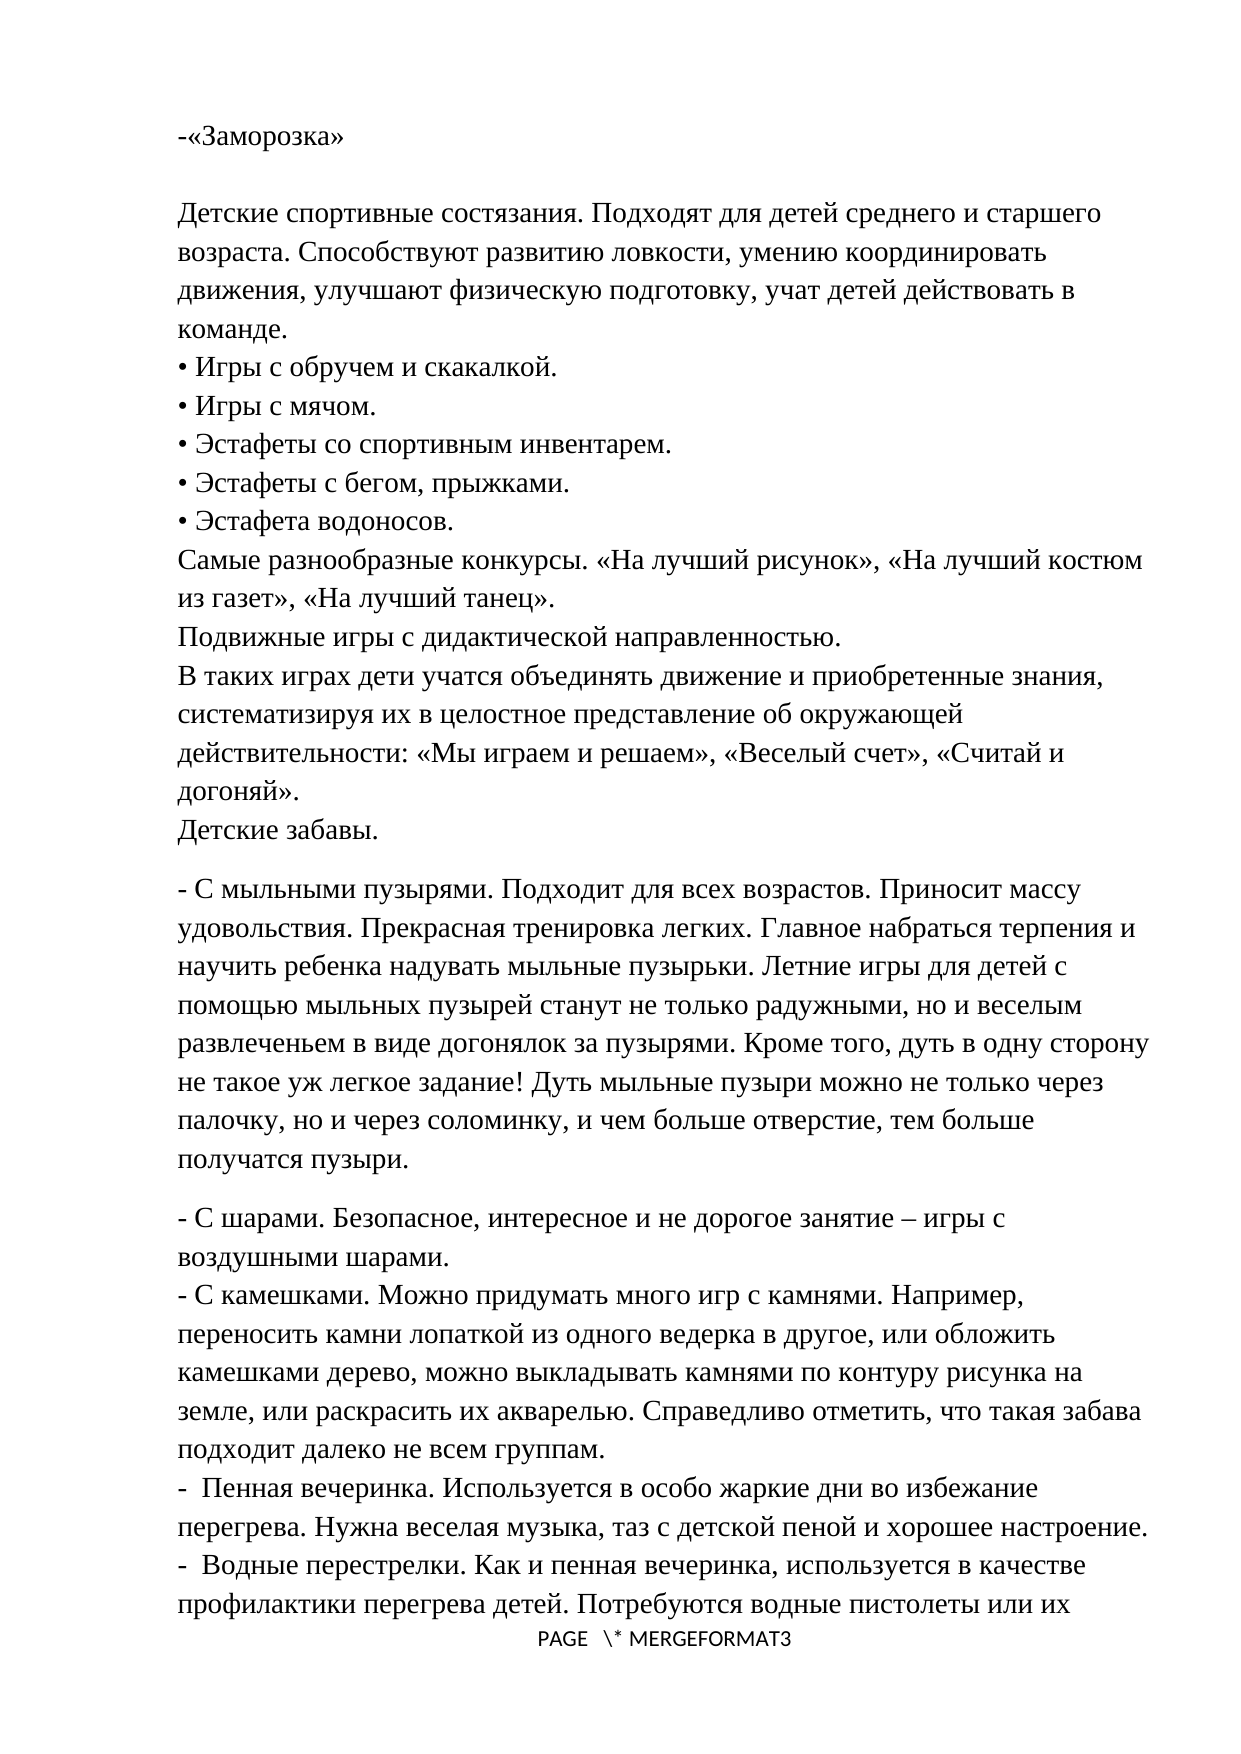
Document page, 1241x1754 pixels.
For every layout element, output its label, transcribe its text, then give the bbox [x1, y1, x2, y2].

text - С мыльными пузырями. Подходит для всех возрастов. Приносит массу удовольствия. Прекрасная тренировка легких. Главное набраться терпения и научить ребенка надувать мыльные пузырьки. Летние игры для детей с помощью мыльных пузырей станут не только радужными, но и веселым развлеченьем в виде догонялок за пузырями. Кроме того, дуть в одну сторону не такое уж легкое задание! Дуть мыльные пузыри можно не только через палочку, но и через соломинку, и чем больше отверстие, тем больше получатся пузыри. [177, 871, 1152, 1174]
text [177, 1200, 1152, 1619]
text -«Заморозка» Детские спортивные состязания. Подходят для детей среднего и старшего возраста. Способствуют развитию ловкости, умению координировать движения, улучшают физическую подготовку, учат детей действовать в команде. • Игры с обручем и скакалкой. • Игры с мячом. • Эстафеты со спортивным инвентарем. • Эстафеты с бегом, прыжками. • Эстафета водоносов. [177, 118, 1152, 537]
text Самые разнообразные конкурсы. «На лучший рисунок», «На лучший костюм из газет», «На лучший танец». Подвижные игры с дидактической направленностью. В таких играх дети учатся объединять движение и приобретенные знания, систематизируя их в целостное представление об окружающей действительности: «Мы играем и решаем», «Веселый счет», «Считай и догоняй». Детские забавы. [177, 542, 1152, 845]
